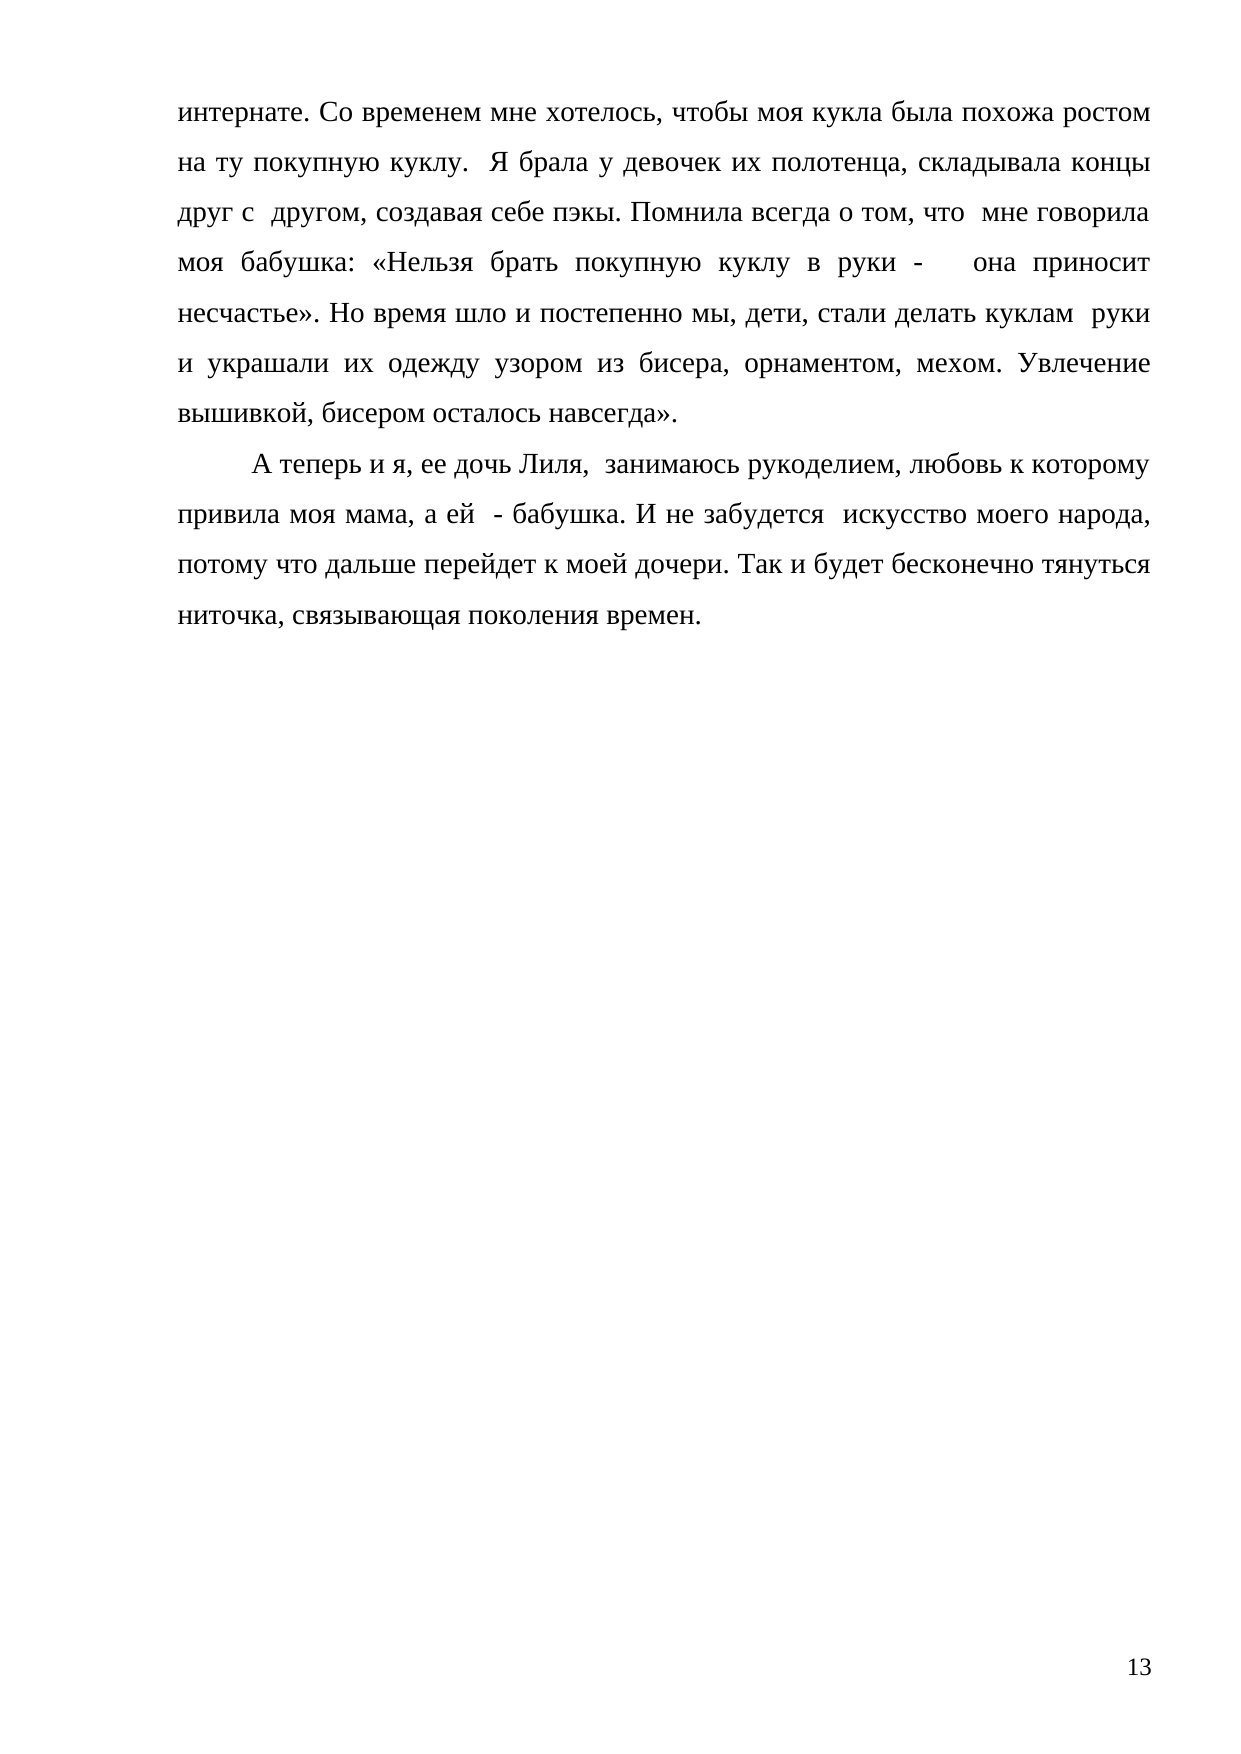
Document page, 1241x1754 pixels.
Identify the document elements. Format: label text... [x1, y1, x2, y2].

text А теперь и я, ее дочь Лиля, занимаюсь рукоделием, любовь к которому привила моя мама, а ей - бабушка. И не забудется искусство моего народа, потому что дальше перейдет к моей дочери. Так и будет бесконечно тянуться ниточка, связывающая поколения времен. [177, 446, 1152, 630]
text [177, 94, 1152, 429]
